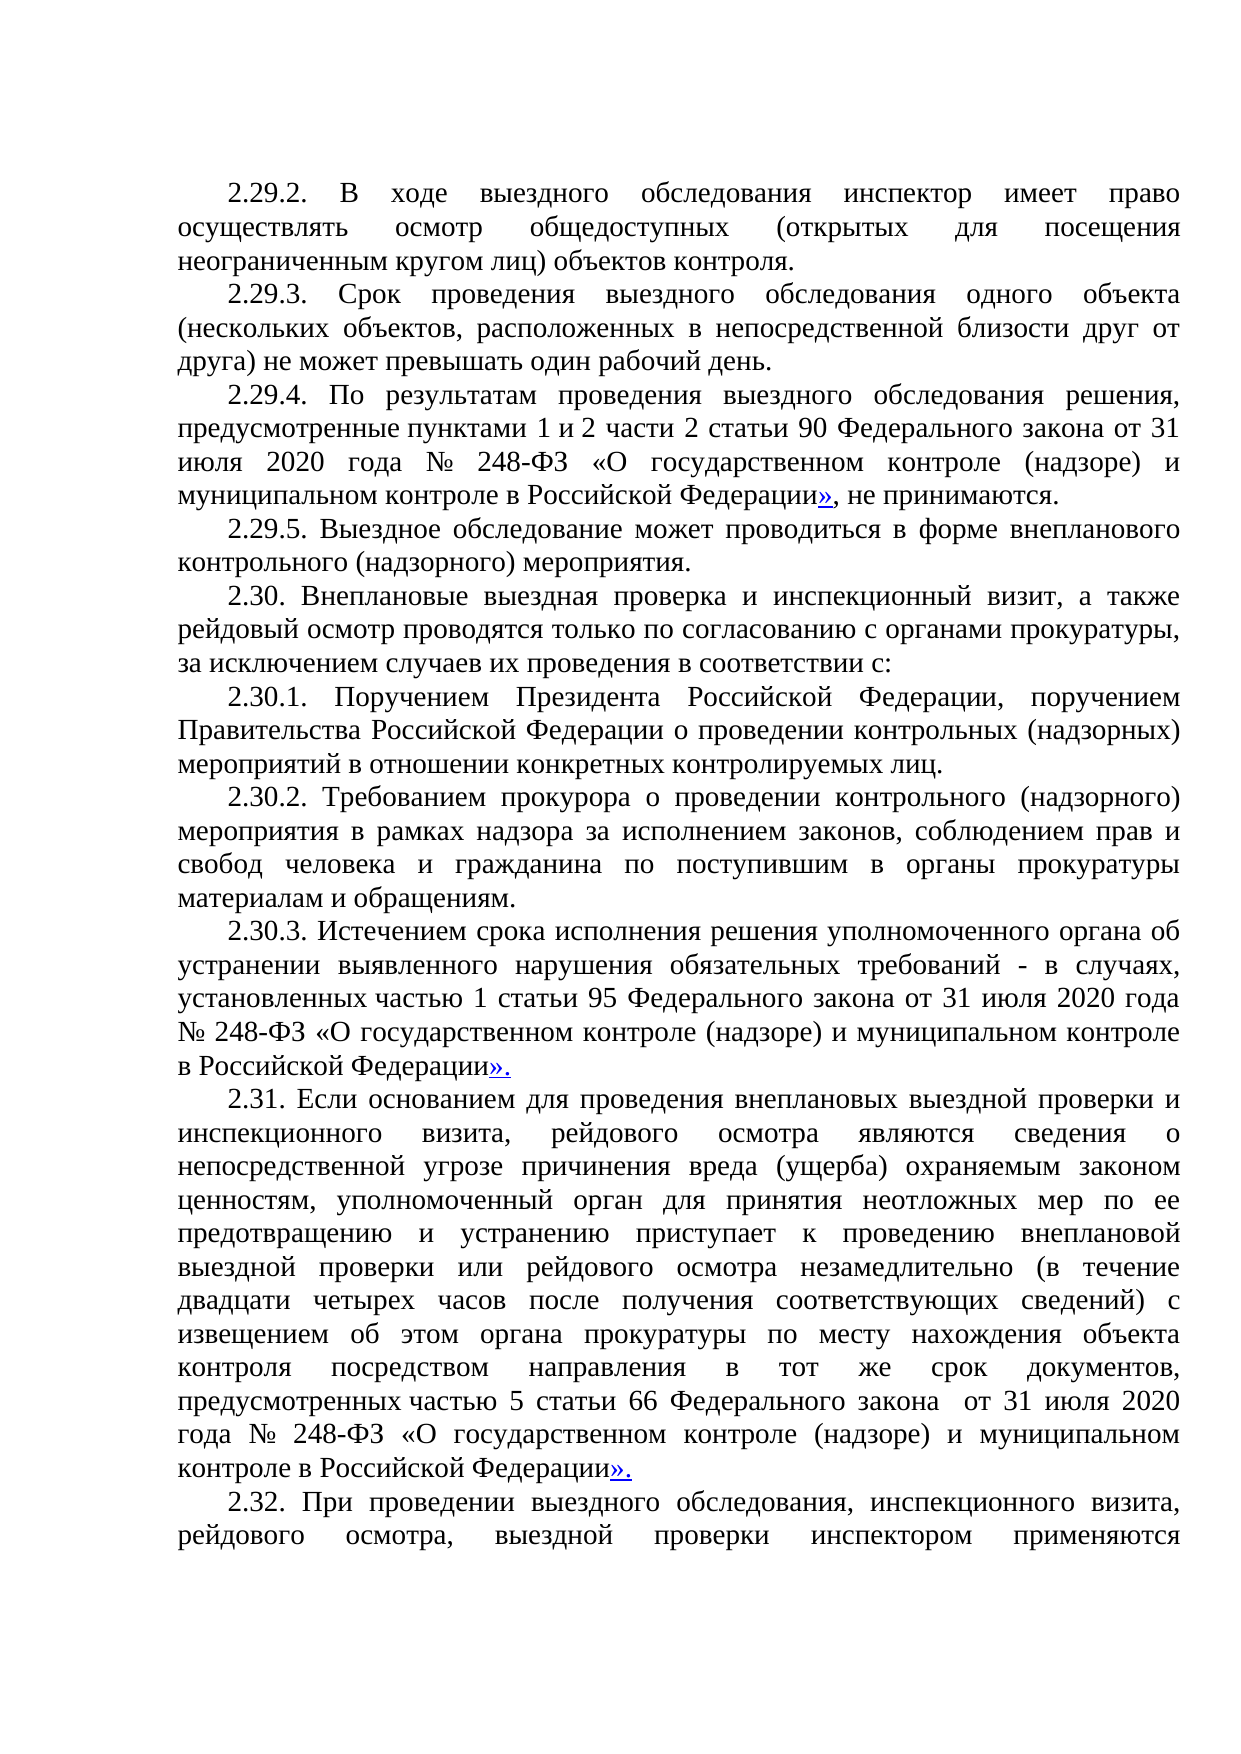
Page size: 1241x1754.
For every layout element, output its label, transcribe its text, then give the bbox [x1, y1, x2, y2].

text 2.31. Если основанием для проведения внеплановых выездной проверки и инспекционного визита, рейдового осмотра являются сведения о непосредственной угрозе причинения вреда (ущерба) охраняемым законом ценностям, уполномоченный орган для принятия неотложных мер по ее предотвращению и устранению приступает к проведению внеплановой выездной проверки или рейдового осмотра незамедлительно (в течение двадцати четырех часов после получения соответствующих сведений) с извещением об этом органа прокуратуры по месту нахождения объекта контроля посредством направления в тот же срок документов, предусмотренных частью 5 статьи 66 Федерального закона ». [177, 1081, 1181, 1484]
text 2.30.3. Истечением срока исполнения решения уполномоченного органа об устранении выявленного нарушения обязательных требований - в случаях, установленных частью 1 статьи 95 ». [177, 913, 1181, 1081]
text 2.30. Внеплановые выездная проверка и инспекционный визит, а также рейдовый осмотр проводятся только по согласованию с органами прокуратуры, за исключением случаев их проведения в соответствии с: [177, 578, 1181, 679]
text 2.29.5. Выездное обследование может проводиться в форме внепланового контрольного (надзорного) мероприятия. [177, 511, 1181, 578]
text 2.29.2. В ходе выездного обследования инспектор имеет право осуществлять осмотр общедоступных (открытых для посещения неограниченным кругом лиц) объектов контроля. [177, 176, 1181, 276]
text 2.30.1. Поручением Президента Российской Федерации, поручением Правительства Российской Федерации о проведении контрольных (надзорных) мероприятий в отношении конкретных контролируемых лиц. [177, 679, 1181, 779]
text 2.30.2. Требованием прокурора о проведении контрольного (надзорного) мероприятия в рамках надзора за исполнением законов, соблюдением прав и свобод человека и гражданина по поступившим в органы прокуратуры материалам и обращениям. [177, 779, 1181, 913]
text 2.29.4. По результатам проведения выездного обследования решения, предусмотренные пунктами 1 и 2 части 2 статьи 90 », не принимаются. [177, 377, 1181, 511]
text 2.29.3. Срок проведения выездного обследования одного объекта (нескольких объектов, расположенных в непосредственной близости друг от друга) не может превышать один рабочий день. [177, 276, 1181, 377]
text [177, 1484, 1181, 1551]
